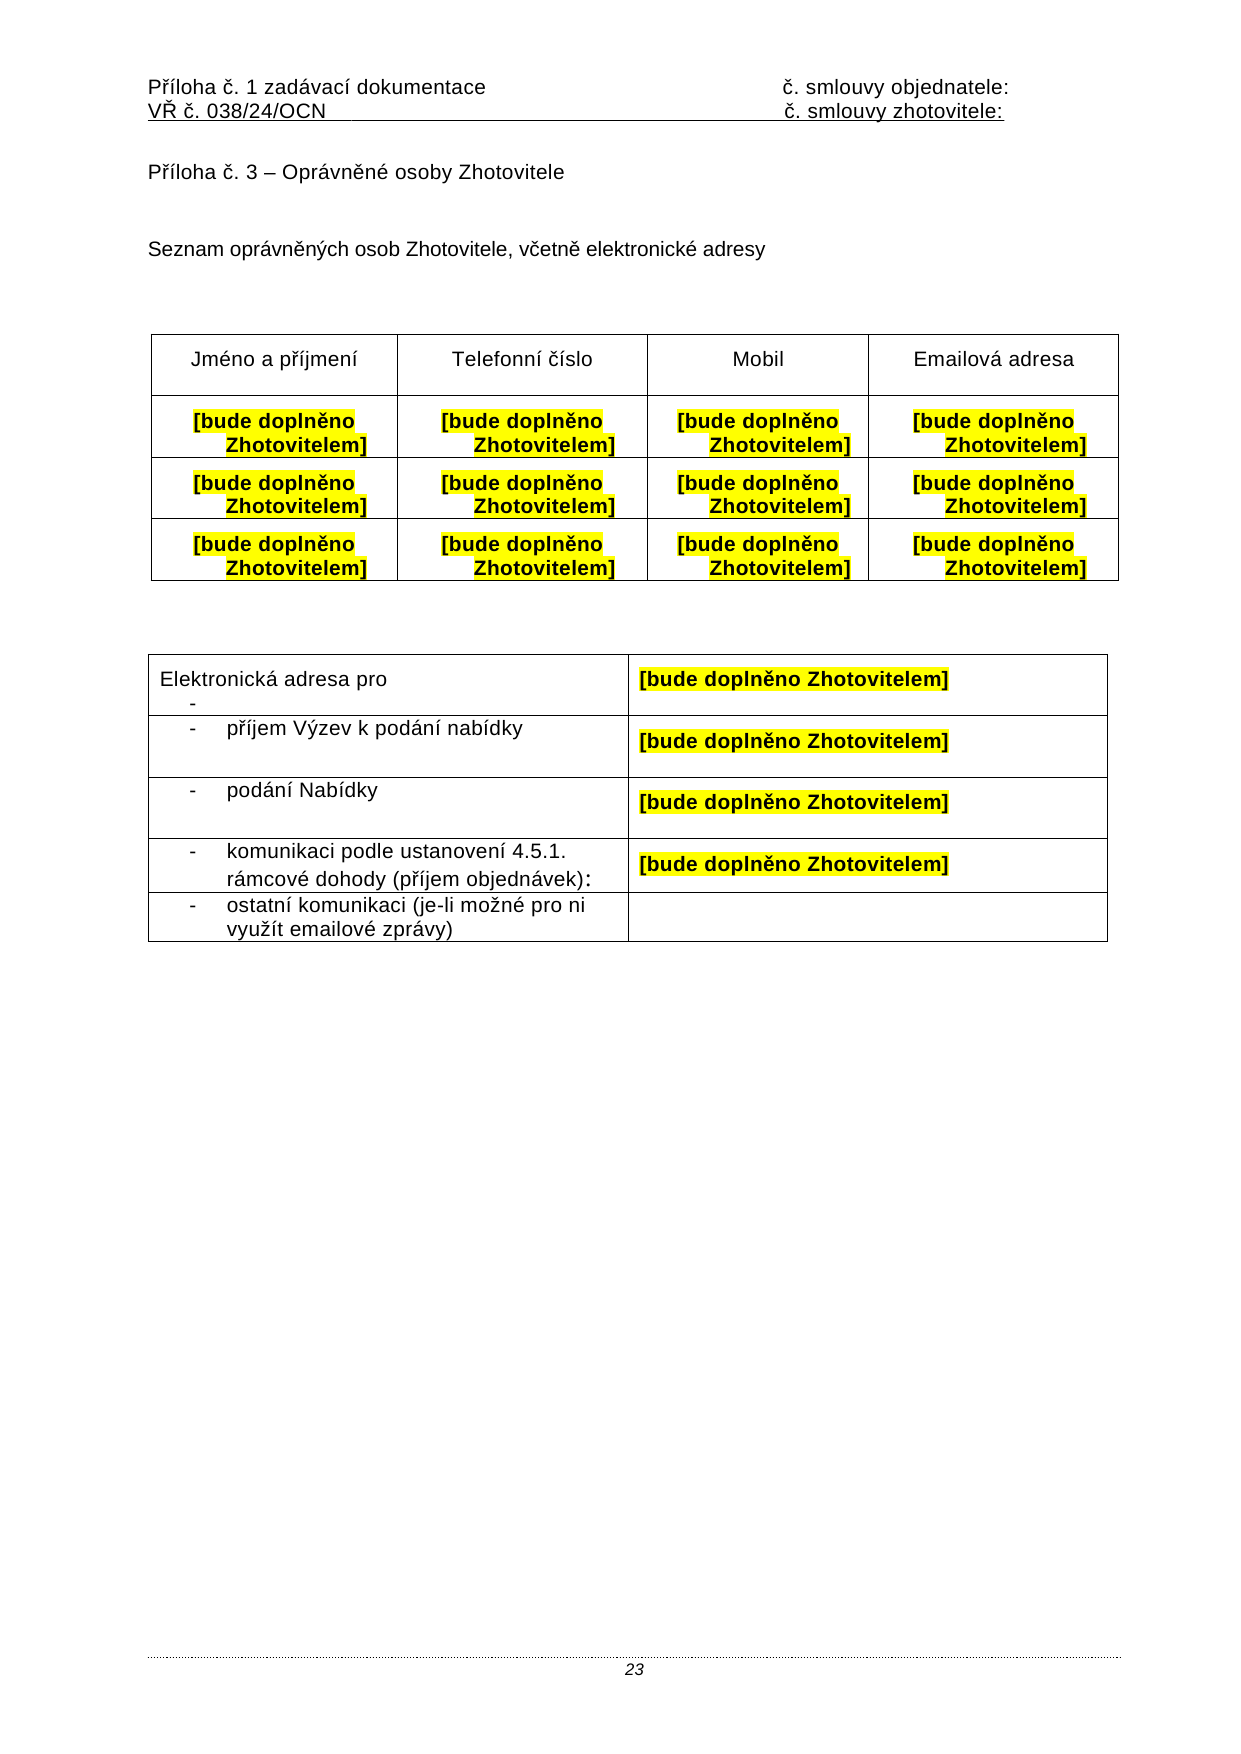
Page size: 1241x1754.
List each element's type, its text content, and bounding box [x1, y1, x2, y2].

table_cell komunikaci podle ustanovení 4.5.1. rámcové dohody (příjem objednávek): [149, 839, 628, 892]
table_cell [bude doplněno Zhotovitelem] [152, 519, 397, 580]
table_cell [bude doplněno Zhotovitelem] [648, 519, 868, 580]
table_cell [629, 893, 1107, 941]
table_cell [bude doplněno Zhotovitelem] [398, 396, 647, 457]
table_cell příjem Výzev k podání nabídky [149, 716, 628, 777]
table_header Emailová adresa [869, 335, 1118, 395]
list Seznam oprávněných osob Zhotovitele, včetně elektronické adresy [148, 237, 1122, 261]
table_cell [bude doplněno Zhotovitelem] [152, 458, 397, 518]
table_cell [bude doplněno Zhotovitelem] [152, 396, 397, 457]
table_cell podání Nabídky [149, 778, 628, 838]
table_cell [bude doplněno Zhotovitelem] [648, 396, 868, 457]
table_cell [bude doplněno Zhotovitelem] [398, 519, 647, 580]
table_header Elektronická adresa pro [149, 655, 628, 715]
table_cell [bude doplněno Zhotovitelem] [629, 778, 1107, 838]
table_cell [bude doplněno Zhotovitelem] [869, 396, 1118, 457]
table_cell ostatní komunikaci (je-li možné pro ni využít emailové zprávy) [149, 893, 628, 941]
table_cell [bude doplněno Zhotovitelem] [629, 716, 1107, 777]
table_cell [bude doplněno Zhotovitelem] [869, 519, 1118, 580]
table_cell [bude doplněno Zhotovitelem] [398, 458, 647, 518]
table_cell [bude doplněno Zhotovitelem] [869, 458, 1118, 518]
table_cell [bude doplněno Zhotovitelem] [648, 458, 868, 518]
table_cell [bude doplněno Zhotovitelem] [629, 839, 1107, 892]
table_header Telefonní číslo [398, 335, 647, 395]
table_header Jméno a příjmení [152, 335, 397, 395]
text Příloha č. 3 – Oprávněné osoby Zhotovitele [148, 160, 1122, 184]
table_header Mobil [648, 335, 868, 395]
table_header [bude doplněno Zhotovitelem] [629, 655, 1107, 715]
